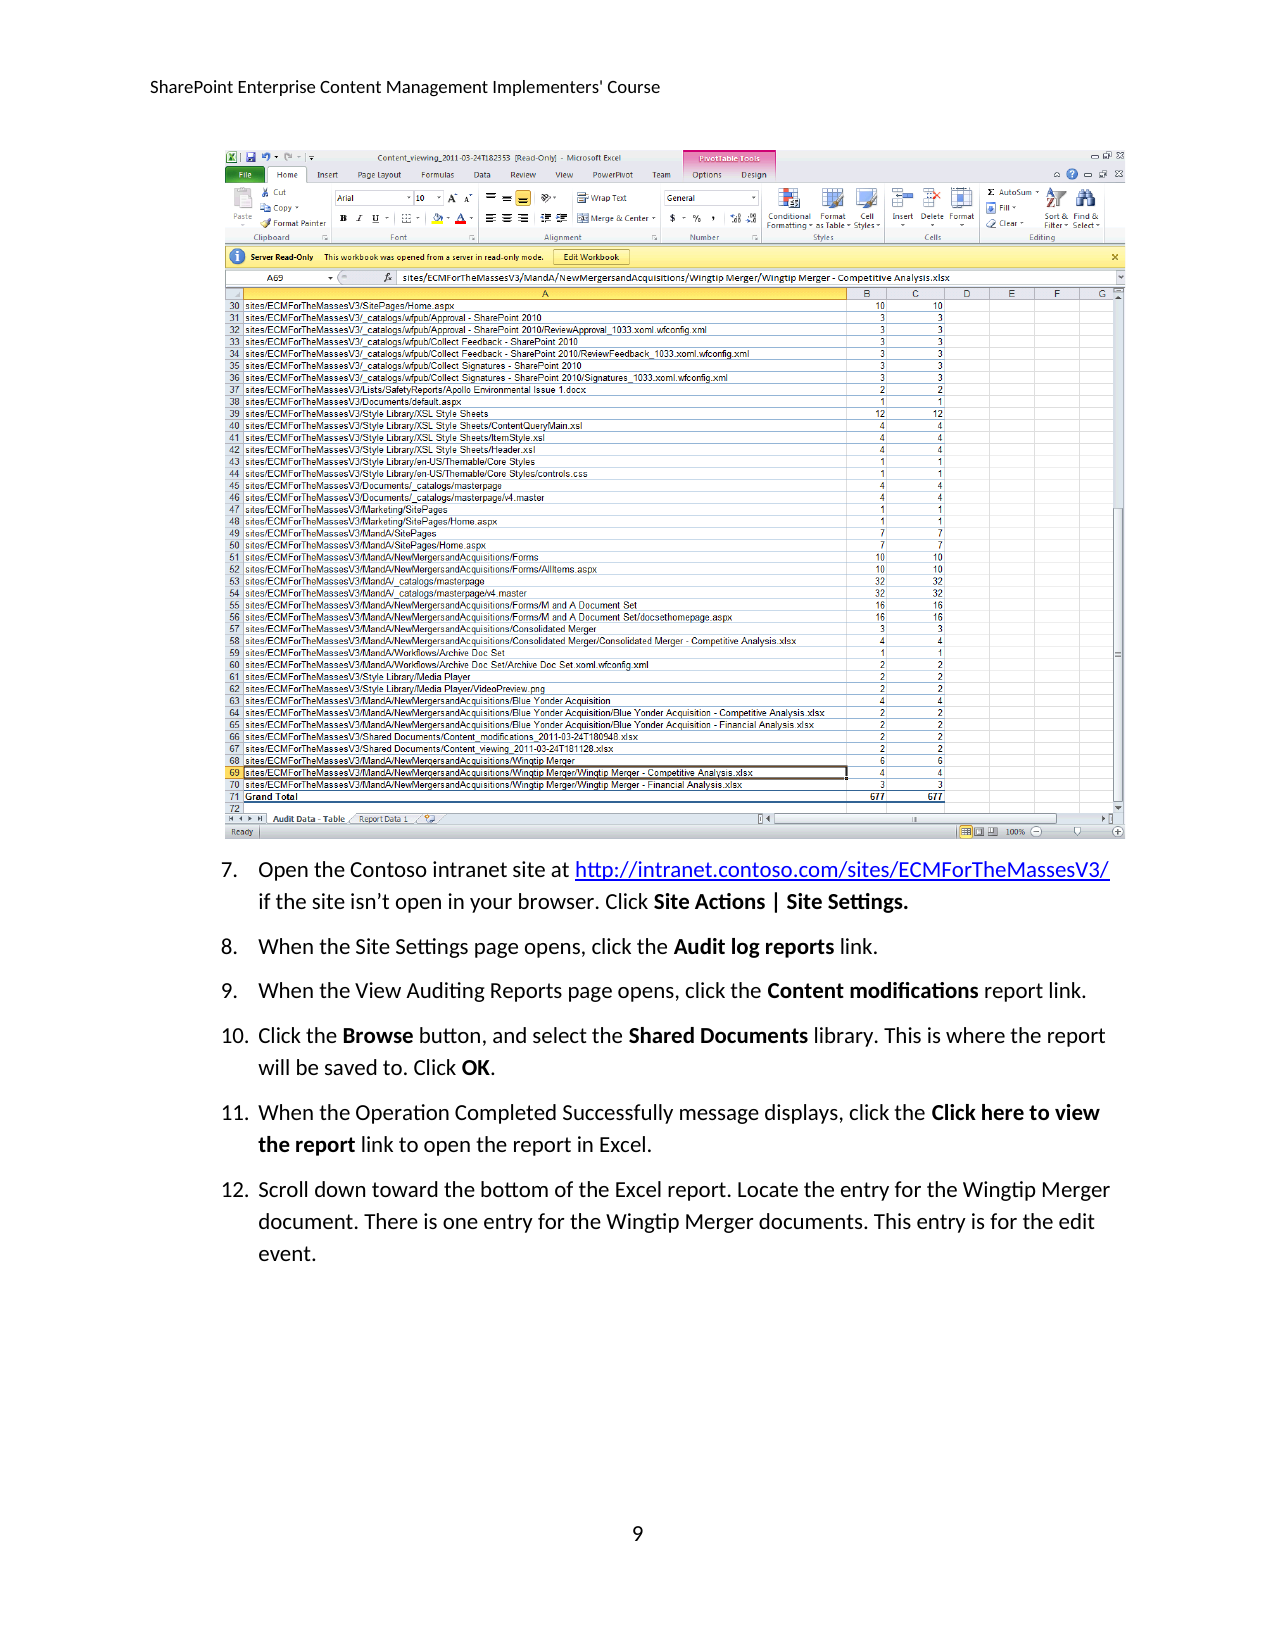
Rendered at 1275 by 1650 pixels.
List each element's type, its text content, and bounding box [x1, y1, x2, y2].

list Click the Browse button, and select the Shared Documents library. This is where the report will be saved to. Click OK. [221, 1021, 1125, 1082]
list Scroll down toward the bottom of the Excel report. Locate the entry for the Wingtip Merger document. There is one entry for the Wingtip Merger documents. This entry is for the edit event. [221, 1175, 1125, 1267]
list When the View Auditing Reports page opens, click the Content modifications report link. [221, 977, 1125, 1005]
list When the Operation Completed Successfully message displays, click the Click here to view the report link to open the report in Excel. [221, 1098, 1125, 1158]
list When the Site Settings page opens, click the Audit log reports link. [221, 932, 1125, 960]
list Open the Contoso intranet site at http://intranet.contoso.com/sites/ECMForTheMassesV3/ if the site isn’t open in your browser. Click Site Actions | Site Settings. [221, 855, 1125, 915]
picture [225, 150, 1125, 839]
